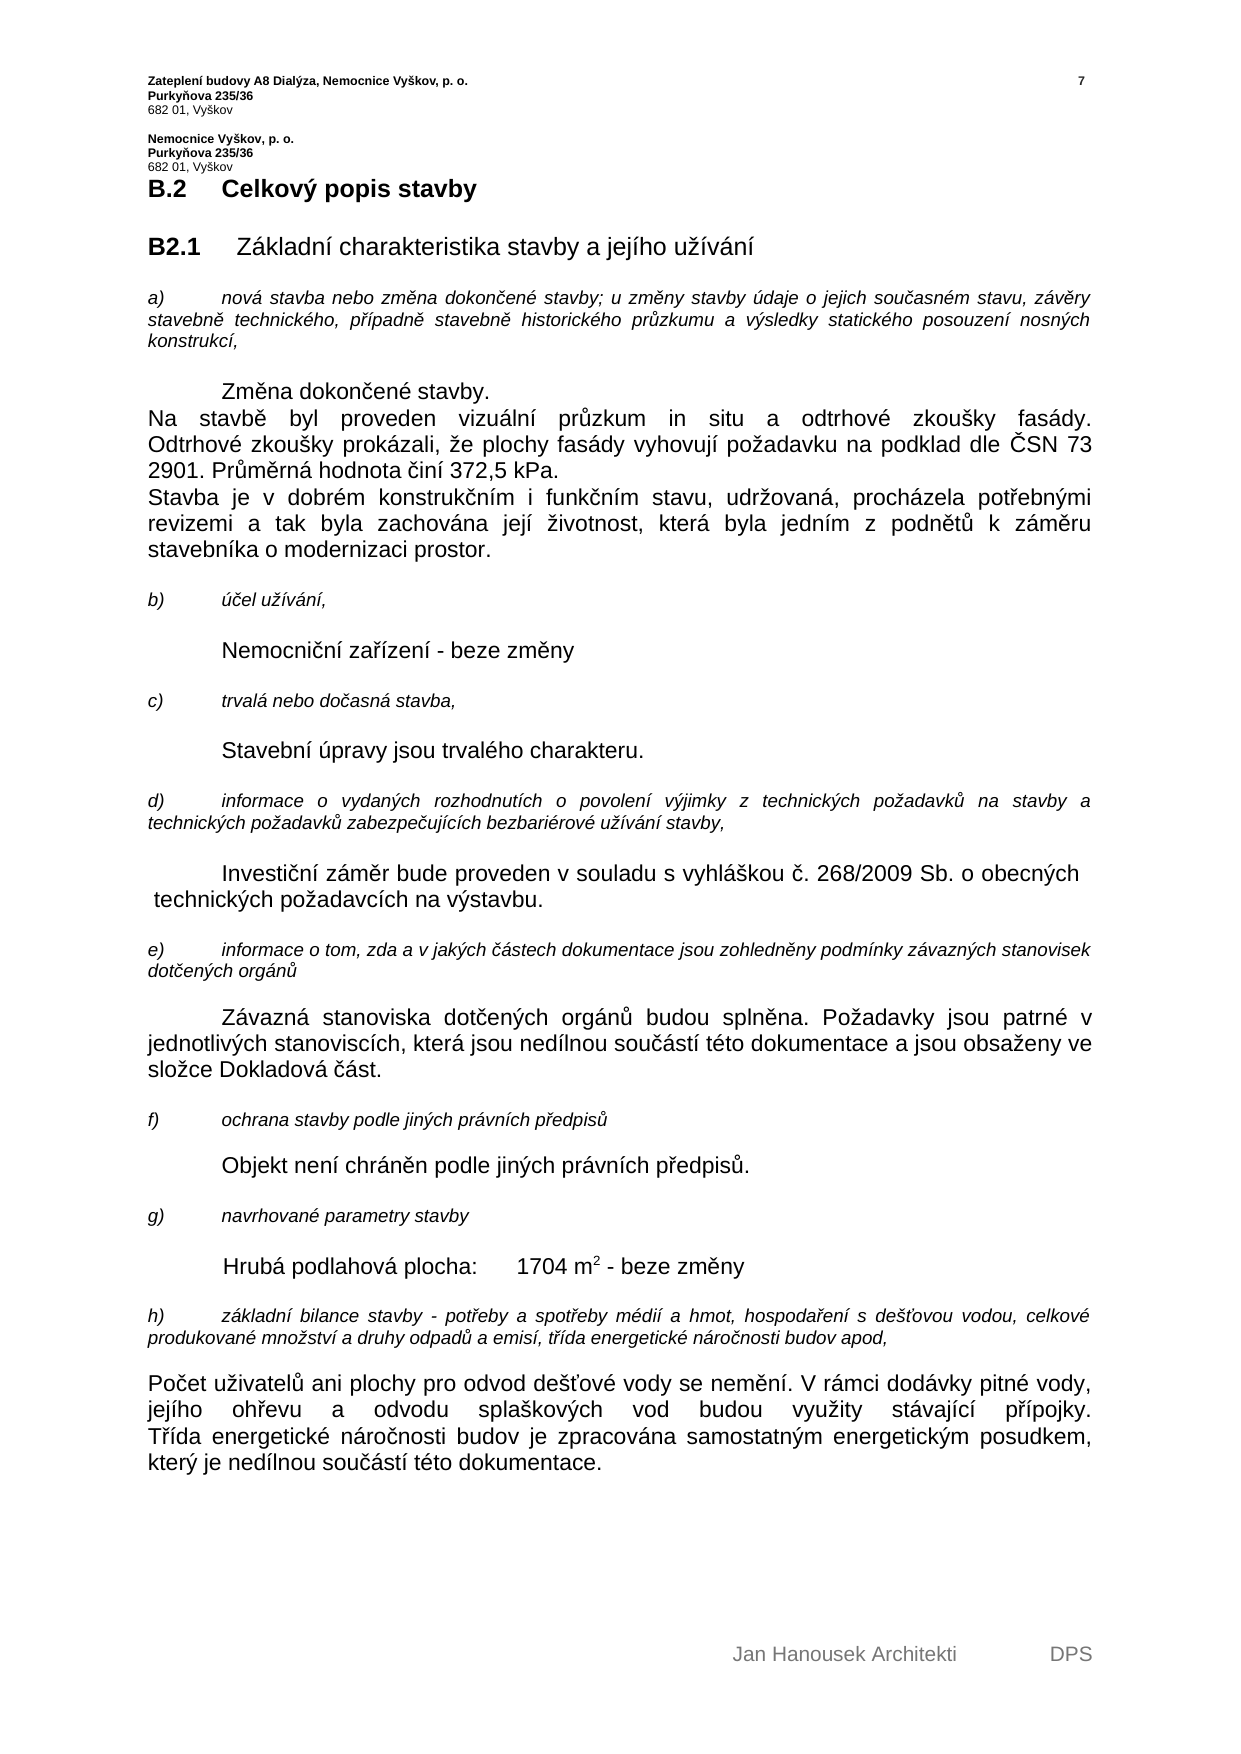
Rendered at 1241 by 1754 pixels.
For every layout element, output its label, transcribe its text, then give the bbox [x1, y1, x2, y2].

text c) trvalá nebo dočasná stavba, [148, 689, 1092, 711]
text Objekt není chráněn podle jiných právních předpisů. [148, 1152, 1092, 1178]
text e) informace o tom, zda a v jakých částech dokumentace jsou zohledněny podmínky závazných stanovisek dotčených orgánů [148, 939, 1092, 982]
text Nemocniční zařízení - beze změny [148, 637, 1092, 663]
text Investiční záměr bude proveden v souladu s vyhláškou č. 268/2009 Sb. o obecných technických požadavcích na výstavbu. [148, 860, 1080, 912]
text B.2 Celkový popis stavby [148, 174, 1092, 203]
text f) ochrana stavby podle jiných právních předpisů [148, 1109, 1092, 1130]
text a) nová stavba nebo změna dokončené stavby; u změny stavby údaje o jejich současném stavu, závěry stavebně technického, případně stavebně historického průzkumu a výsledky statického posouzení nosných konstrukcí, [148, 287, 1092, 352]
text h) základní bilance stavby - potřeby a spotřeby médií a hmot, hospodaření s dešťovou vodou, celkové produkované množství a druhy odpadů a emisí, třída energetické náročnosti budov apod, [148, 1305, 1092, 1348]
text b) účel užívání, [148, 589, 1092, 611]
text Hrubá podlahová plocha: 1704 m2 - beze změny [223, 1253, 1092, 1279]
text B2.1 Základní charakteristika stavby a jejího užívání [148, 232, 1092, 261]
text Stavba je v dobrém konstrukčním i funkčním stavu, udržovaná, procházela potřebnými revizemi a tak byla zachována její životnost, která byla jedním z podnětů k záměru stavebníka o modernizaci prostor. [148, 483, 1092, 563]
text Počet uživatelů ani plochy pro odvod dešťové vody se nemění. V rámci dodávky pitné vody, jejího ohřevu a odvodu splaškových vod budou využity stávající přípojky. Třída energetické náročnosti budov je zpracována samostatným energetickým posudkem, který je nedílnou součástí této dokumentace. [148, 1370, 1092, 1475]
text Změna dokončené stavby. [148, 378, 1092, 404]
text Na stavbě byl proveden vizuální průzkum in situ a odtrhové zkoušky fasády. Odtrhové zkoušky prokázali, že plochy fasády vyhovují požadavku na podklad dle ČSN 73 2901. Průměrná hodnota činí 372,5 kPa. [148, 404, 1092, 483]
text g) navrhované parametry stavby [148, 1205, 1092, 1226]
text Závazná stanoviska dotčených orgánů budou splněna. Požadavky jsou patrné v jednotlivých stanoviscích, která jsou nedílnou součástí této dokumentace a jsou obsaženy ve složce Dokladová část. [148, 1003, 1092, 1082]
text Stavební úpravy jsou trvalého charakteru. [148, 737, 1092, 764]
text d) informace o vydaných rozhodnutích o povolení výjimky z technických požadavků na stavby a technických požadavků zabezpečujících bezbariérové užívání stavby, [148, 790, 1092, 833]
